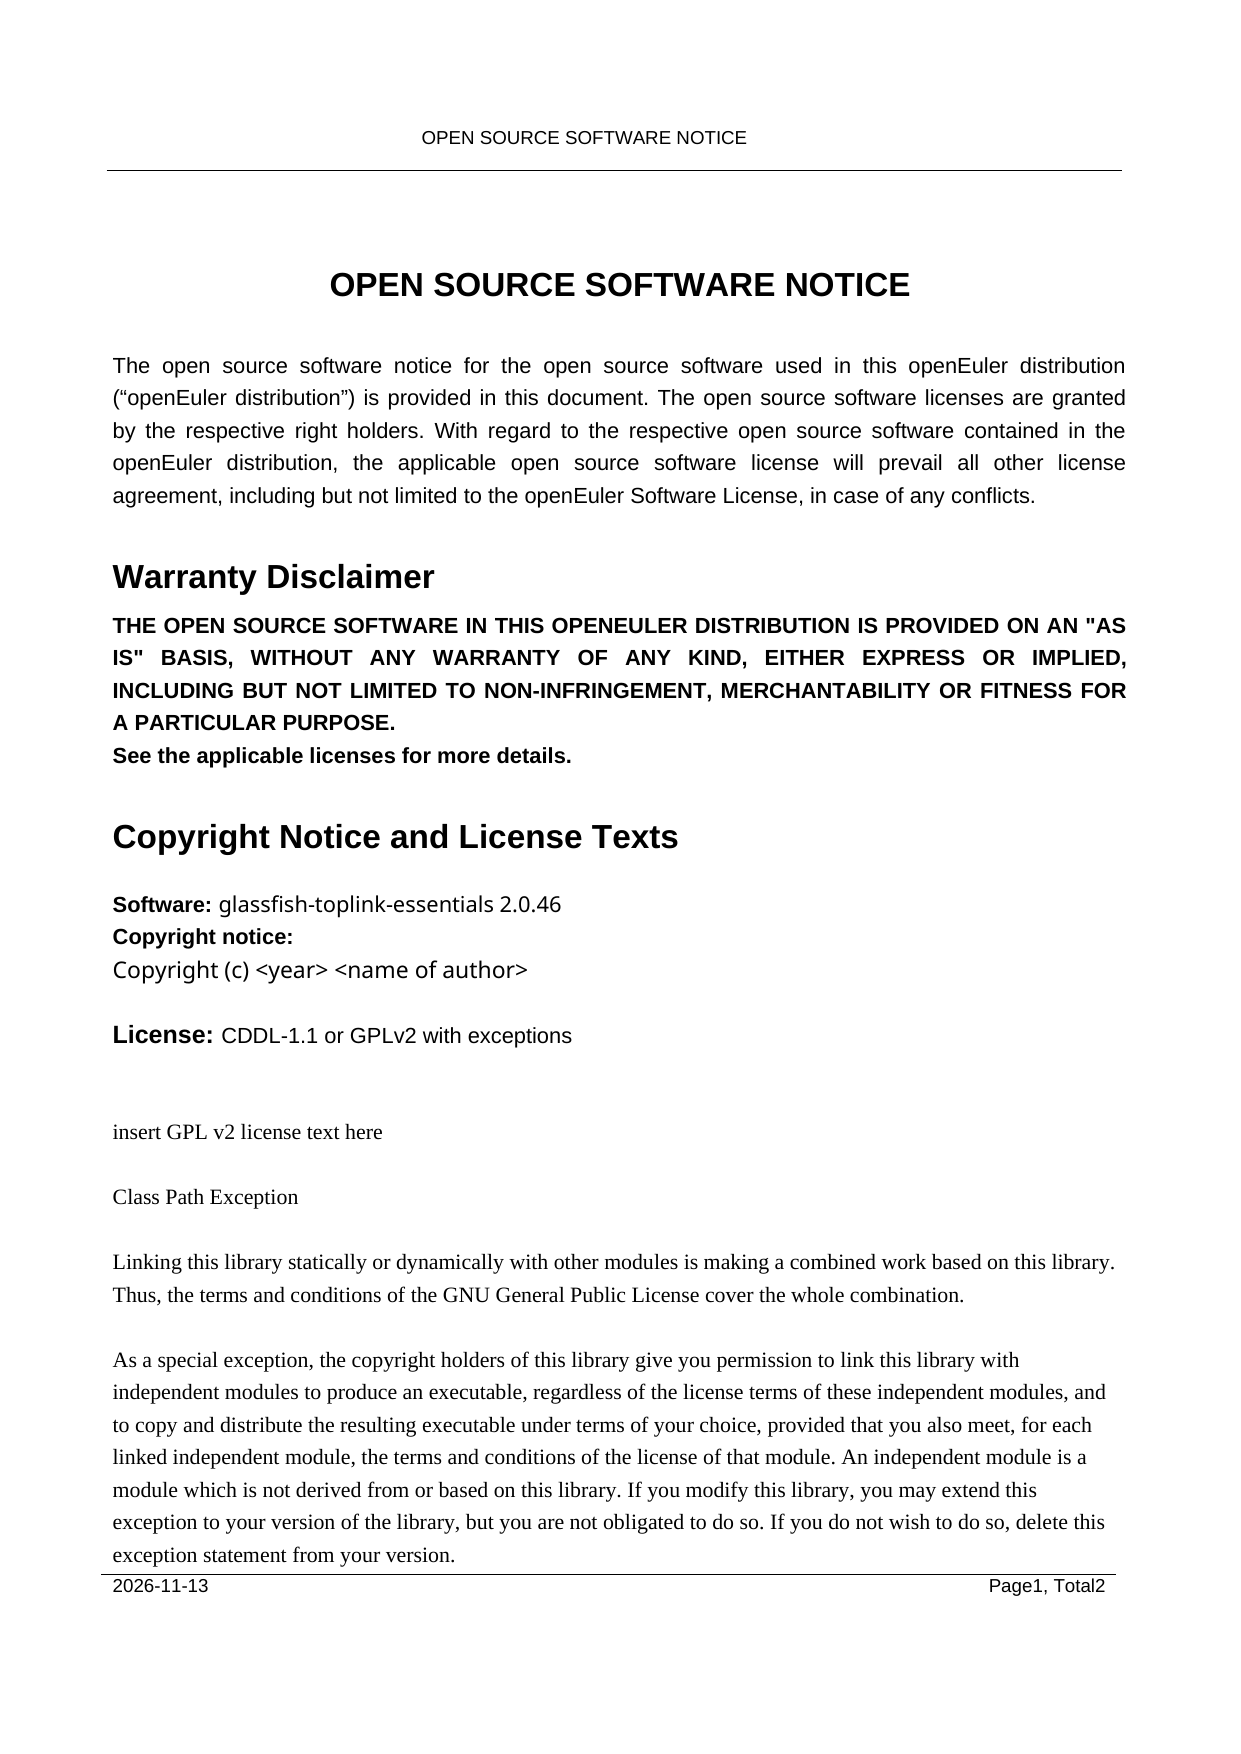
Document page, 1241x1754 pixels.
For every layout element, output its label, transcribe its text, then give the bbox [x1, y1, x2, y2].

text Software: glassfish-toplink-essentials 2.0.46 [112, 888, 1128, 921]
text The open source software notice for the open source software used in this openEuler distribution (“openEuler distribution”) is provided in this document. The open source software licenses are granted by the respective right holders. With regard to the respective open source software contained in the openEuler distribution, the applicable open source software license will prevail all other license agreement, including but not limited to the openEuler Software License, in case of any conflicts. [112, 349, 1128, 511]
text Warranty Disclaimer [112, 544, 1128, 609]
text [112, 1051, 1128, 1571]
text OPEN SOURCE SOFTWARE NOTICE [112, 251, 1128, 316]
text Copyright notice: [112, 921, 1128, 953]
text License: CDDL-1.1 or GPLv2 with exceptions [112, 1018, 1128, 1051]
text THE OPEN SOURCE SOFTWARE IN THIS OPENEULER DISTRIBUTION IS PROVIDED ON AN "AS IS" BASIS, WITHOUT ANY WARRANTY OF ANY KIND, EITHER EXPRESS OR IMPLIED, INCLUDING BUT NOT LIMITED TO NON-INFRINGEMENT, MERCHANTABILITY OR FITNESS FOR A PARTICULAR PURPOSE. See the applicable licenses for more details. [112, 609, 1128, 771]
text Copyright (c) <year> <name of author> [112, 953, 1128, 1018]
text Copyright Notice and License Texts [112, 804, 1128, 869]
